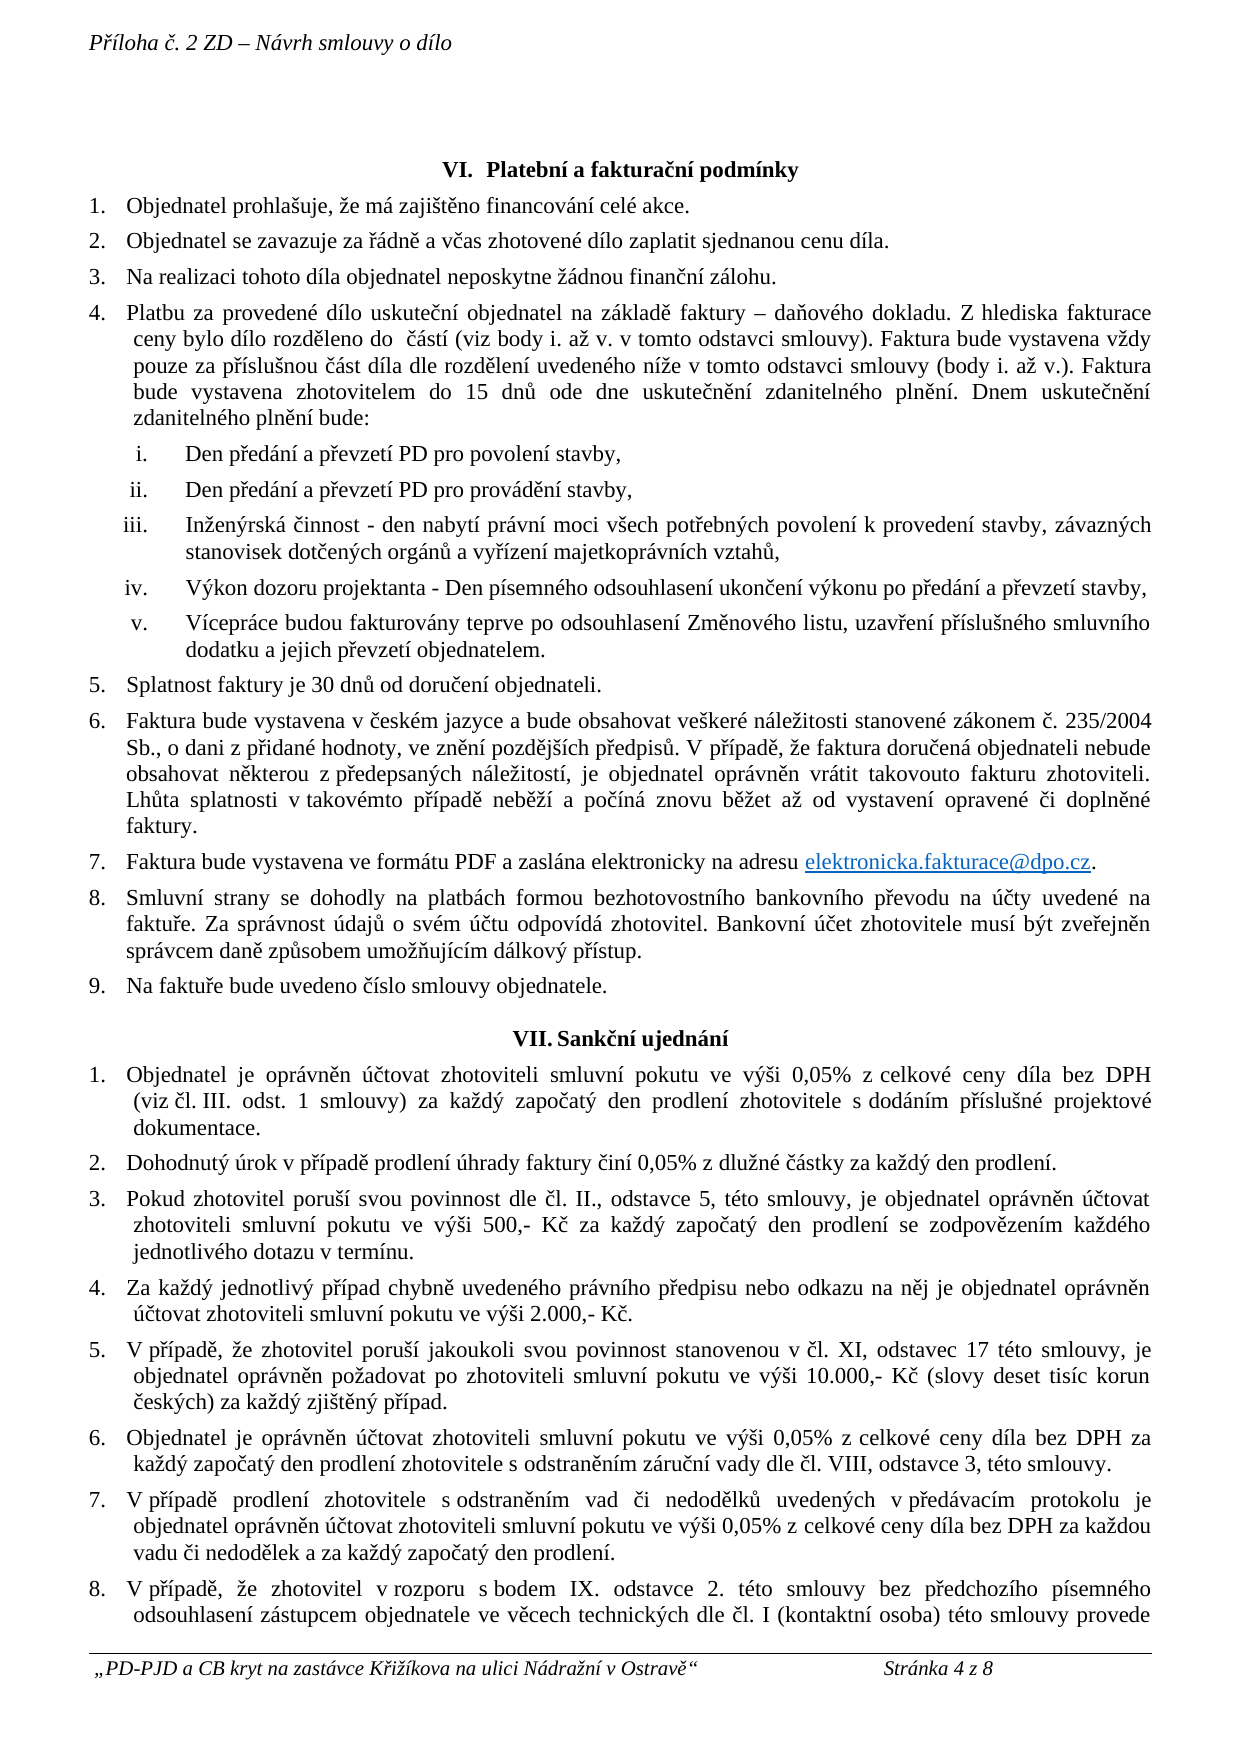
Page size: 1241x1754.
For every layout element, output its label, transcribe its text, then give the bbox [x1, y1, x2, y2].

list Platbu za provedené dílo uskuteční objednatel na základě faktury – daňového dokladu. Z hlediska fakturace ceny bylo dílo rozděleno do částí (viz body i. až v. v tomto odstavci smlouvy). Faktura bude vystavena vždy pouze za příslušnou část díla dle rozdělení uvedeného níže v tomto odstavci smlouvy (body i. až v.). Faktura bude vystavena zhotovitelem do 15 dnů ode dne uskutečnění zdanitelného plnění. Dnem uskutečnění zdanitelného plnění bude: [89, 299, 1152, 431]
list Výkon dozoru projektanta - Den písemného odsouhlasení ukončení výkonu po předání a převzetí stavby, [148, 574, 1152, 600]
list Faktura bude vystavena v českém jazyce a bude obsahovat veškeré náležitosti stanovené zákonem č. 235/2004 Sb., o dani z přidané hodnoty, ve znění pozdějších předpisů. V případě, že faktura doručená objednateli nebude obsahovat některou z předepsaných náležitostí, je objednatel oprávněn vrátit takovouto fakturu zhotoviteli. Lhůta splatnosti v takovémto případě neběží a počíná znovu běžet až od vystavení opravené či doplněné faktury. [89, 707, 1152, 839]
list Inženýrská činnost - den nabytí právní moci všech potřebných povolení k provedení stavby, závazných stanovisek dotčených orgánů a vyřízení majetkoprávních vztahů, [148, 512, 1152, 564]
list Pokud zhotovitel poruší svou povinnost dle čl. II., odstavce 5, této smlouvy, je objednatel oprávněn účtovat zhotoviteli smluvní pokutu ve výši 500,- Kč za každý započatý den prodlení se zodpovězením každého jednotlivého dotazu v termínu. [89, 1185, 1152, 1264]
list Na realizaci tohoto díla objednatel neposkytne žádnou finanční zálohu. [89, 263, 1152, 289]
list Objednatel je oprávněn účtovat zhotoviteli smluvní pokutu ve výši 0,05% z celkové ceny díla bez DPH za každý započatý den prodlení zhotovitele s odstraněním záruční vady dle čl. VIII, odstavce 3, této smlouvy. [89, 1424, 1152, 1477]
list Objednatel se zavazuje za řádně a včas zhotovené dílo zaplatit sjednanou cenu díla. [89, 227, 1152, 254]
list Splatnost faktury je 30 dnů od doručení objednateli. [89, 671, 1152, 698]
list Smluvní strany se dohodly na platbách formou bezhotovostního bankovního převodu na účty uvedené na faktuře. Za správnost údajů o svém účtu odpovídá zhotovitel. Bankovní účet zhotovitele musí být zveřejněn správcem daně způsobem umožňujícím dálkový přístup. [89, 884, 1152, 963]
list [89, 1574, 1152, 1627]
list Dohodnutý úrok v případě prodlení úhrady faktury činí 0,05% z dlužné částky za každý den prodlení. [89, 1149, 1152, 1176]
list Vícepráce budou fakturovány teprve po odsouhlasení Změnového listu, uzavření příslušného smluvního dodatku a jejich převzetí objednatelem. [148, 609, 1152, 662]
list Platební a fakturační podmínky [89, 156, 1152, 182]
list V případě prodlení zhotovitele s odstraněním vad či nedodělků uvedených v předávacím protokolu je objednatel oprávněn účtovat zhotoviteli smluvní pokutu ve výši 0,05% z celkové ceny díla bez DPH za každou vadu či nedodělek a za každý započatý den prodlení. [89, 1486, 1152, 1565]
list Den předání a převzetí PD pro povolení stavby, [148, 440, 1152, 466]
list Sankční ujednání [89, 1025, 1152, 1052]
list Na faktuře bude uvedeno číslo smlouvy objednatele. [89, 972, 1152, 999]
list Objednatel prohlašuje, že má zajištěno financování celé akce. [89, 192, 1152, 218]
list Faktura bude vystavena ve formátu PDF a zaslána elektronicky na adresu elektronicka.fakturace@dpo.cz. [89, 848, 1152, 875]
list Den předání a převzetí PD pro provádění stavby, [148, 476, 1152, 502]
list Za každý jednotlivý případ chybně uvedeného právního předpisu nebo odkazu na něj je objednatel oprávněn účtovat zhotoviteli smluvní pokutu ve výši 2.000,- Kč. [89, 1273, 1152, 1326]
list Objednatel je oprávněn účtovat zhotoviteli smluvní pokutu ve výši 0,05% z celkové ceny díla bez DPH (viz čl. III. odst. 1 smlouvy) za každý započatý den prodlení zhotovitele s dodáním příslušné projektové dokumentace. [89, 1061, 1152, 1140]
list V případě, že zhotovitel poruší jakoukoli svou povinnost stanovenou v čl. XI, odstavec 17 této smlouvy, je objednatel oprávněn požadovat po zhotoviteli smluvní pokutu ve výši 10.000,- Kč (slovy deset tisíc korun českých) za každý zjištěný případ. [89, 1336, 1152, 1415]
